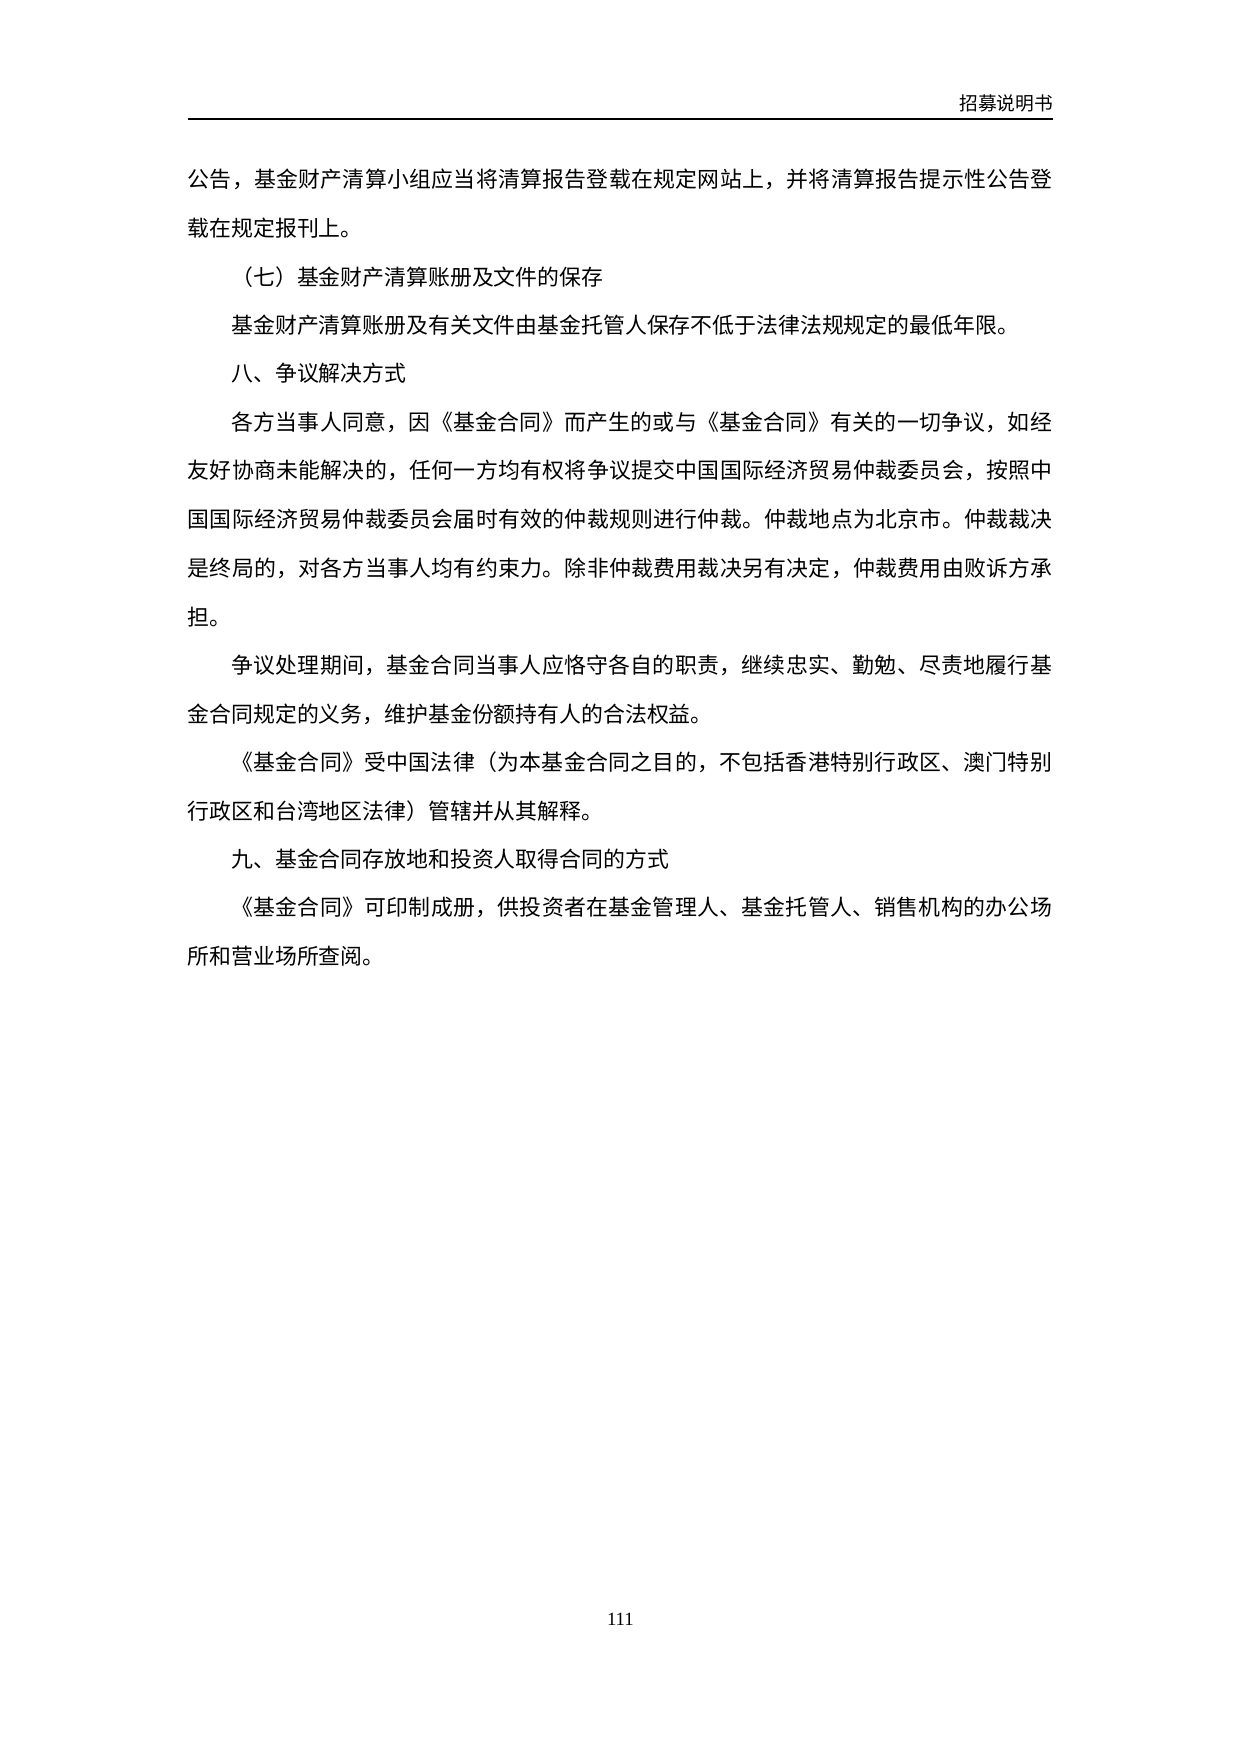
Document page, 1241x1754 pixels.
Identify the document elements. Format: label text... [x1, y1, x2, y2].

text （七）基金财产清算账册及文件的保存 [187, 259, 1053, 292]
text 争议处理期间，基金合同当事人应恪守各自的职责，继续忠实、勤勉、尽责地履行基金合同规定的义务，维护基金份额持有人的合法权益。 [187, 647, 1053, 729]
text 各方当事人同意，因《基金合同》而产生的或与《基金合同》有关的一切争议，如经友好协商未能解决的，任何一方均有权将争议提交中国国际经济贸易仲裁委员会，按照中国国际经济贸易仲裁委员会届时有效的仲裁规则进行仲裁。仲裁地点为北京市。仲裁裁决是终局的，对各方当事人均有约束力。除非仲裁费用裁决另有决定，仲裁费用由败诉方承担。 [187, 404, 1053, 632]
text 《基金合同》可印制成册，供投资者在基金管理人、基金托管人、销售机构的办公场所和营业场所查阅。 [187, 890, 1053, 971]
text 八、争议解决方式 [187, 356, 1053, 388]
text 《基金合同》受中国法律（为本基金合同之目的，不包括香港特别行政区、澳门特别行政区和台湾地区法律）管辖并从其解释。 [187, 744, 1053, 826]
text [187, 162, 1053, 243]
text 九、基金合同存放地和投资人取得合同的方式 [187, 842, 1053, 874]
text 基金财产清算账册及有关文件由基金托管人保存不低于法律法规规定的最低年限。 [187, 307, 1053, 340]
